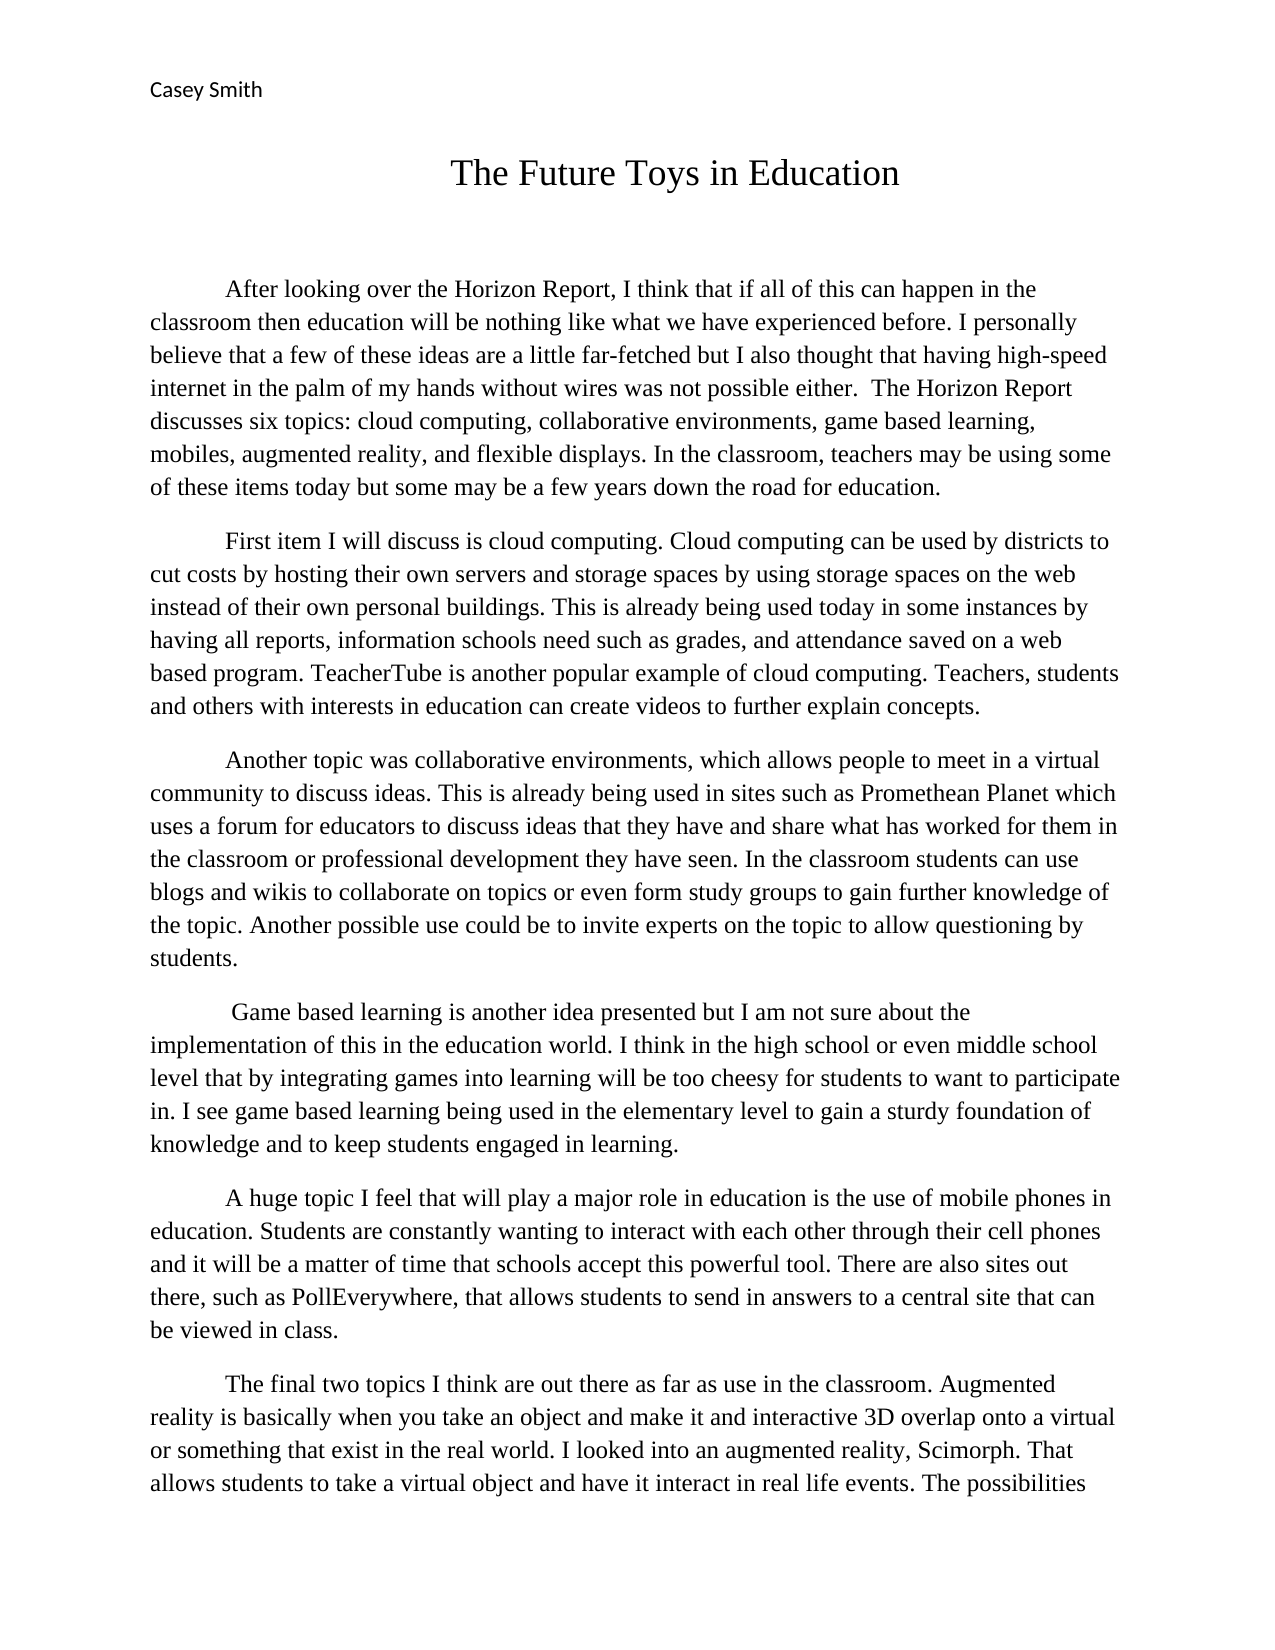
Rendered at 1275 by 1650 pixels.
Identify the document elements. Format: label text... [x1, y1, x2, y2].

text Another topic was collaborative environments, which allows people to meet in a virtual community to discuss ideas. This is already being used in sites such as Promethean Planet which uses a forum for educators to discuss ideas that they have and share what has worked for them in the classroom or professional development they have seen. In the classroom students can use blogs and wikis to collaborate on topics or even form study groups to gain further knowledge of the topic. Another possible use could be to invite experts on the topic to allow questioning by students. [150, 745, 1125, 972]
text The Future Toys in Education [150, 150, 1125, 193]
text First item I will discuss is cloud computing. Cloud computing can be used by districts to cut costs by hosting their own servers and storage spaces by using storage spaces on the web instead of their own personal buildings. This is already being used today in some instances by having all reports, information schools need such as grades, and attendance saved on a web based program. TeacherTube is another popular example of cloud computing. Teachers, students and others with interests in education can create videos to further explain concepts. [150, 526, 1125, 720]
text Game based learning is another idea presented but I am not sure about the implementation of this in the education world. I think in the high school or even middle school level that by integrating games into learning will be too cheesy for students to want to participate in. I see game based learning being used in the elementary level to gain a sturdy foundation of knowledge and to keep students engaged in learning. [150, 997, 1125, 1158]
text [150, 1369, 1125, 1497]
text A huge topic I feel that will play a major role in education is the use of mobile phones in education. Students are constantly wanting to interact with each other through their cell phones and it will be a matter of time that schools accept this powerful tool. There are also sites out there, such as PollEverywhere, that allows students to send in answers to a central site that can be viewed in class. [150, 1183, 1125, 1344]
text After looking over the Horizon Report, I think that if all of this can happen in the classroom then education will be nothing like what we have experienced before. I personally believe that a few of these ideas are a little far-fetched but I also thought that having high-speed internet in the palm of my hands without wires was not possible either. The Horizon Report discusses six topics: cloud computing, collaborative environments, game based learning, mobiles, augmented reality, and flexible displays. In the classroom, teachers may be using some of these items today but some may be a few years down the road for education. [150, 274, 1125, 501]
